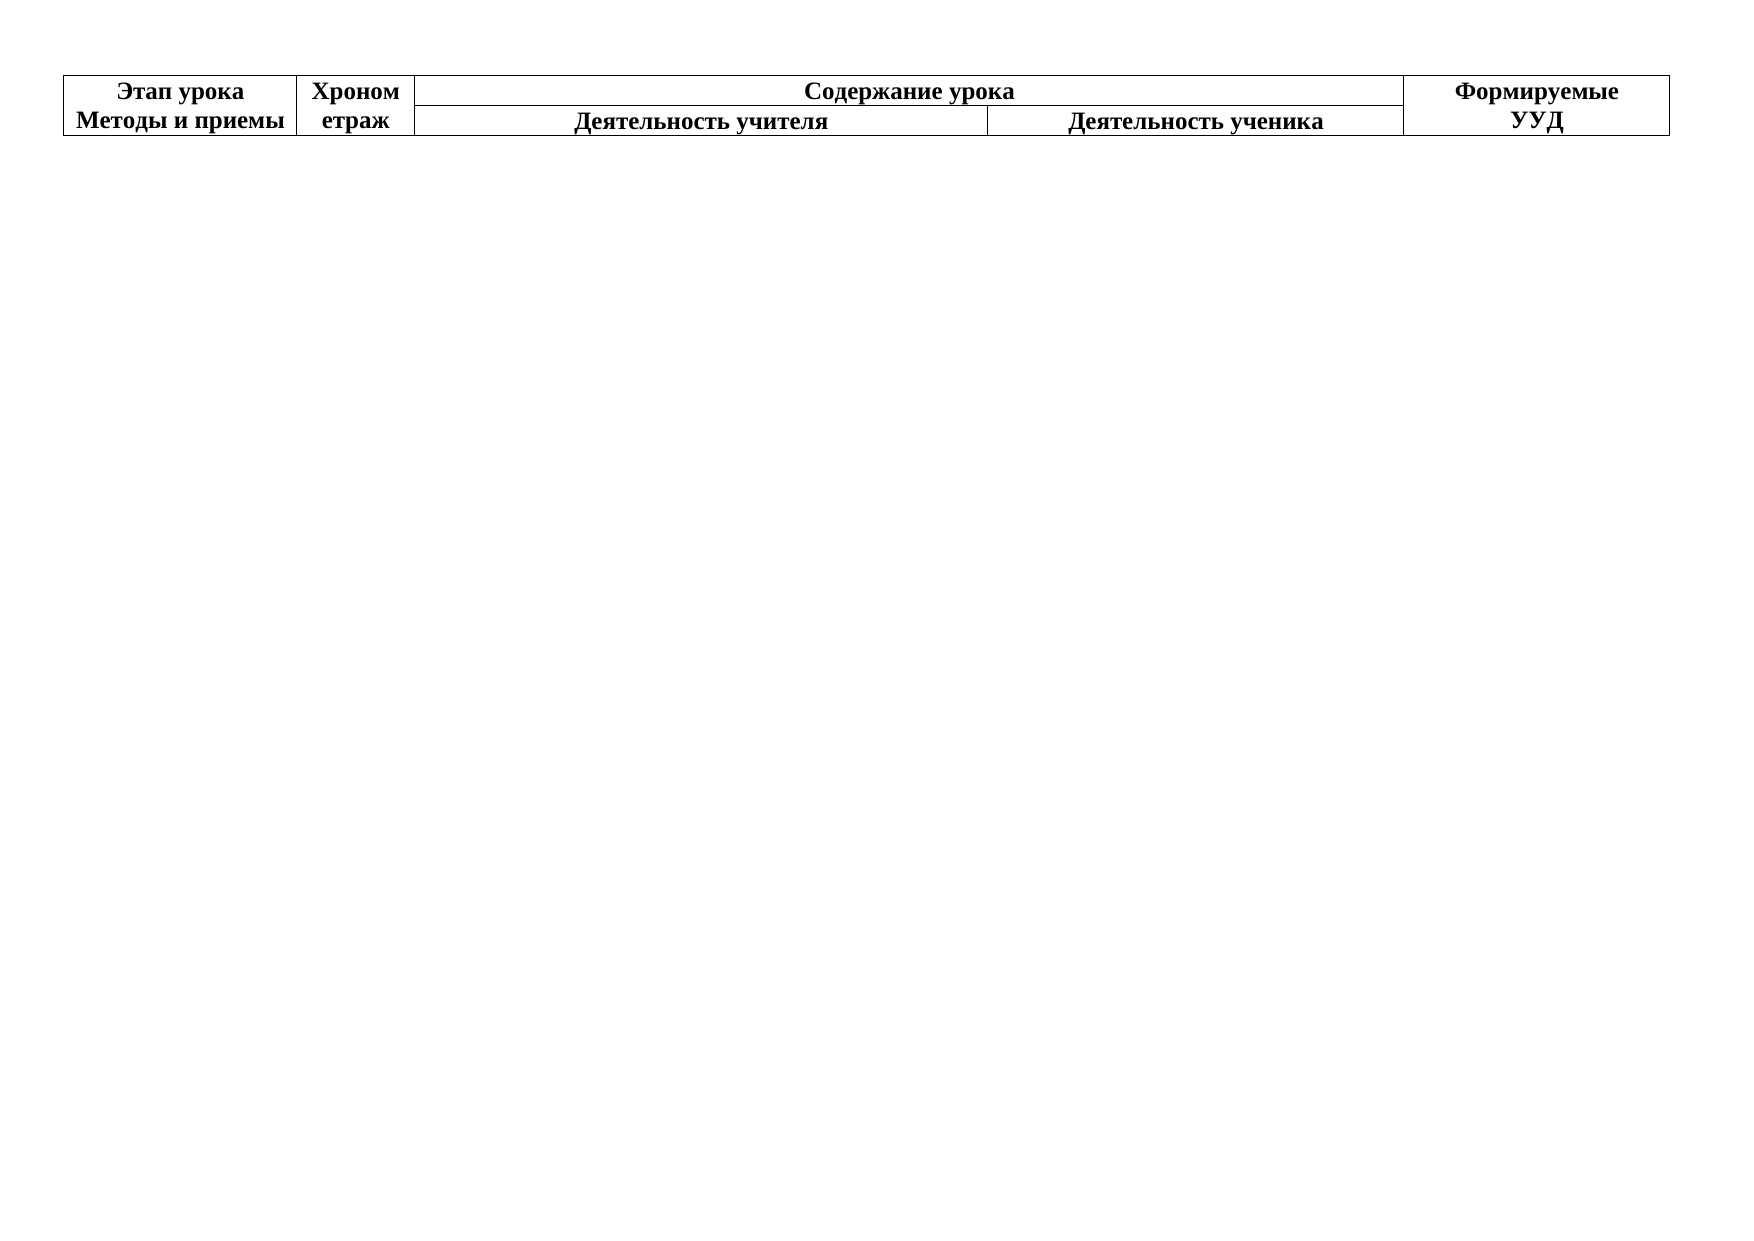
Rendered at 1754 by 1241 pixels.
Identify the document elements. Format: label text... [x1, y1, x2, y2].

table_cell Деятельность ученика [988, 106, 1403, 134]
table_header Хронометраж [297, 76, 414, 134]
table_cell Деятельность учителя [415, 106, 987, 134]
table_header Формируемые УУД [1404, 76, 1669, 134]
table_header Содержание урока [415, 76, 1403, 105]
table_header Этап урока Методы и приемы [64, 76, 296, 134]
